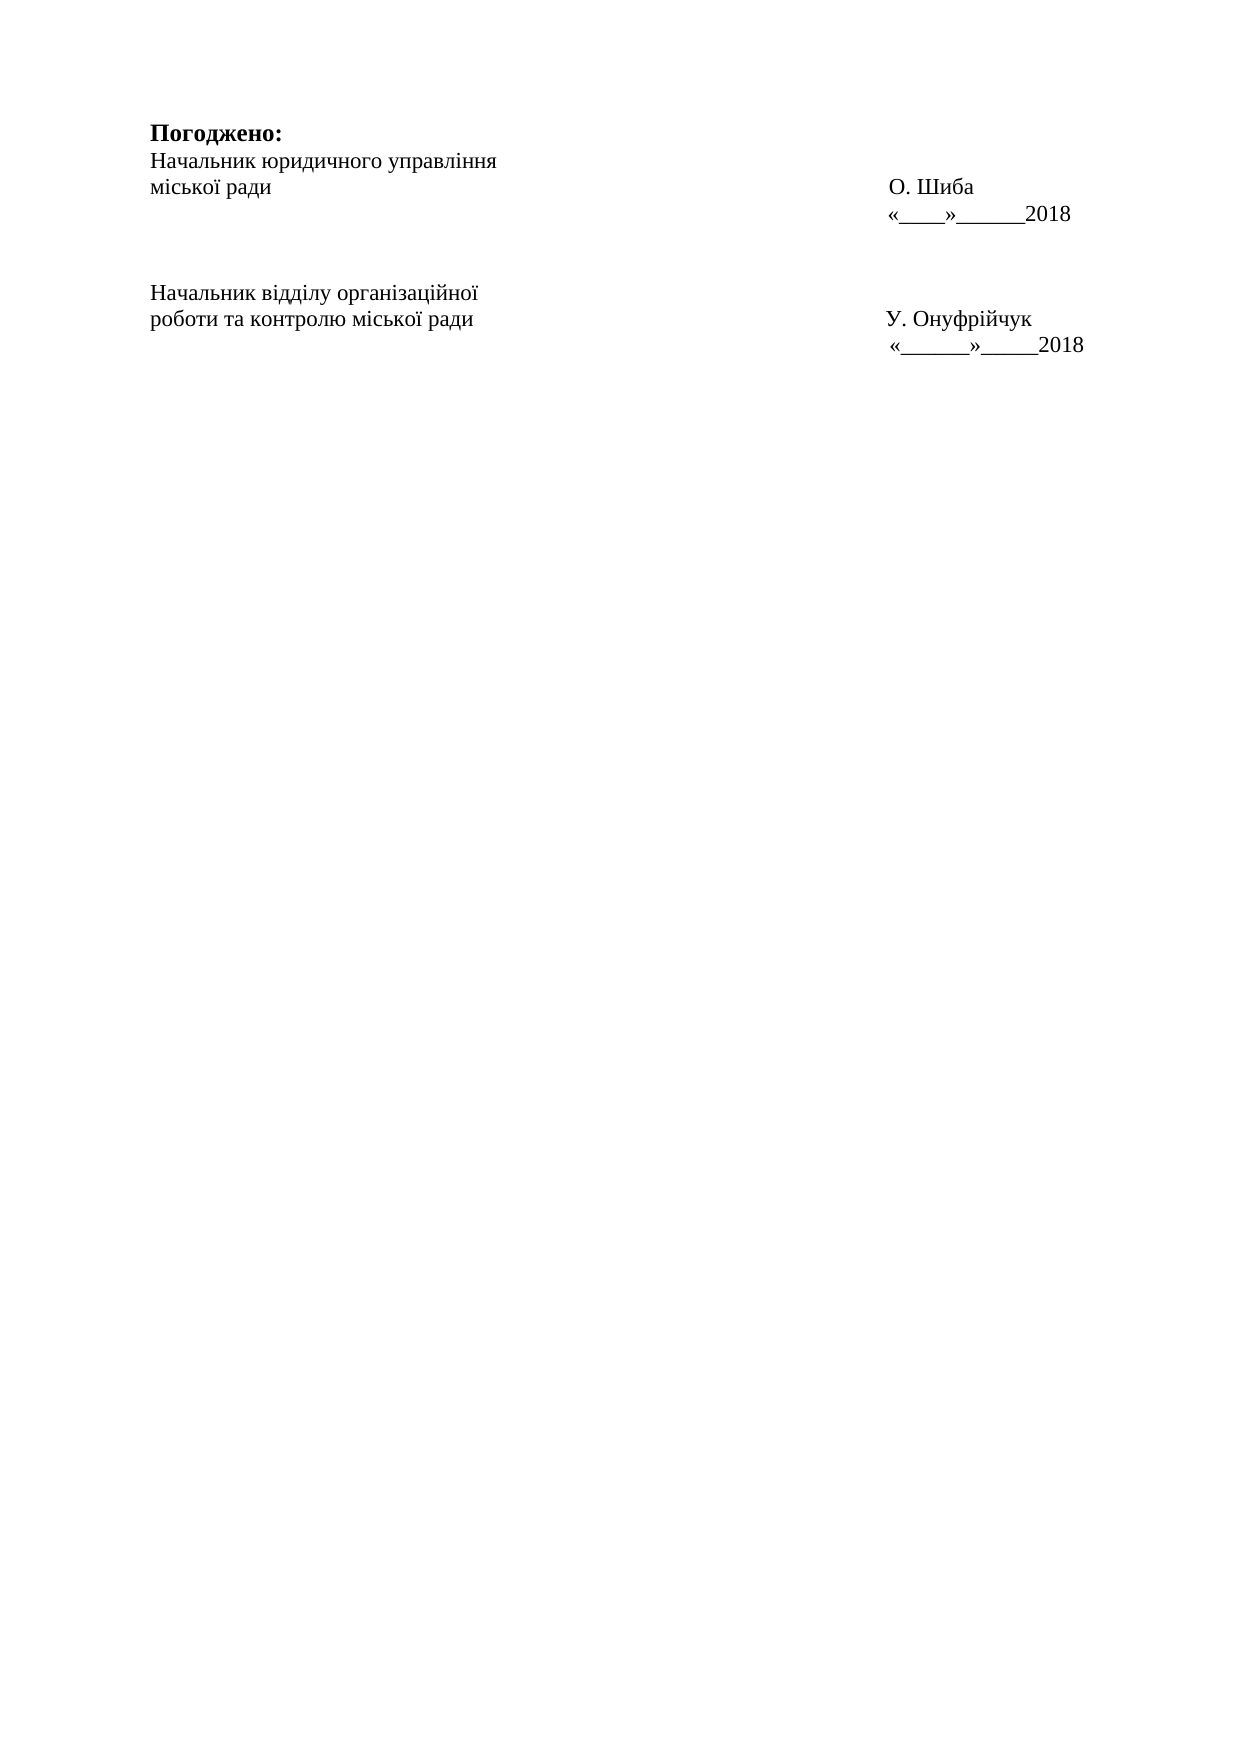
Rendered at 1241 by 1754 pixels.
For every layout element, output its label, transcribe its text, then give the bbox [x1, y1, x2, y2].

text «______»_____2018 [150, 331, 1152, 358]
text роботи та контролю міської ради У. Онуфрійчук [150, 305, 1152, 331]
text Погоджено: [150, 118, 1152, 147]
text міської ради О. Шиба [150, 173, 1152, 199]
text Начальник відділу організаційної [150, 279, 1152, 305]
text Начальник юридичного управління [150, 147, 1152, 173]
text «____»______2018 [150, 199, 1152, 226]
